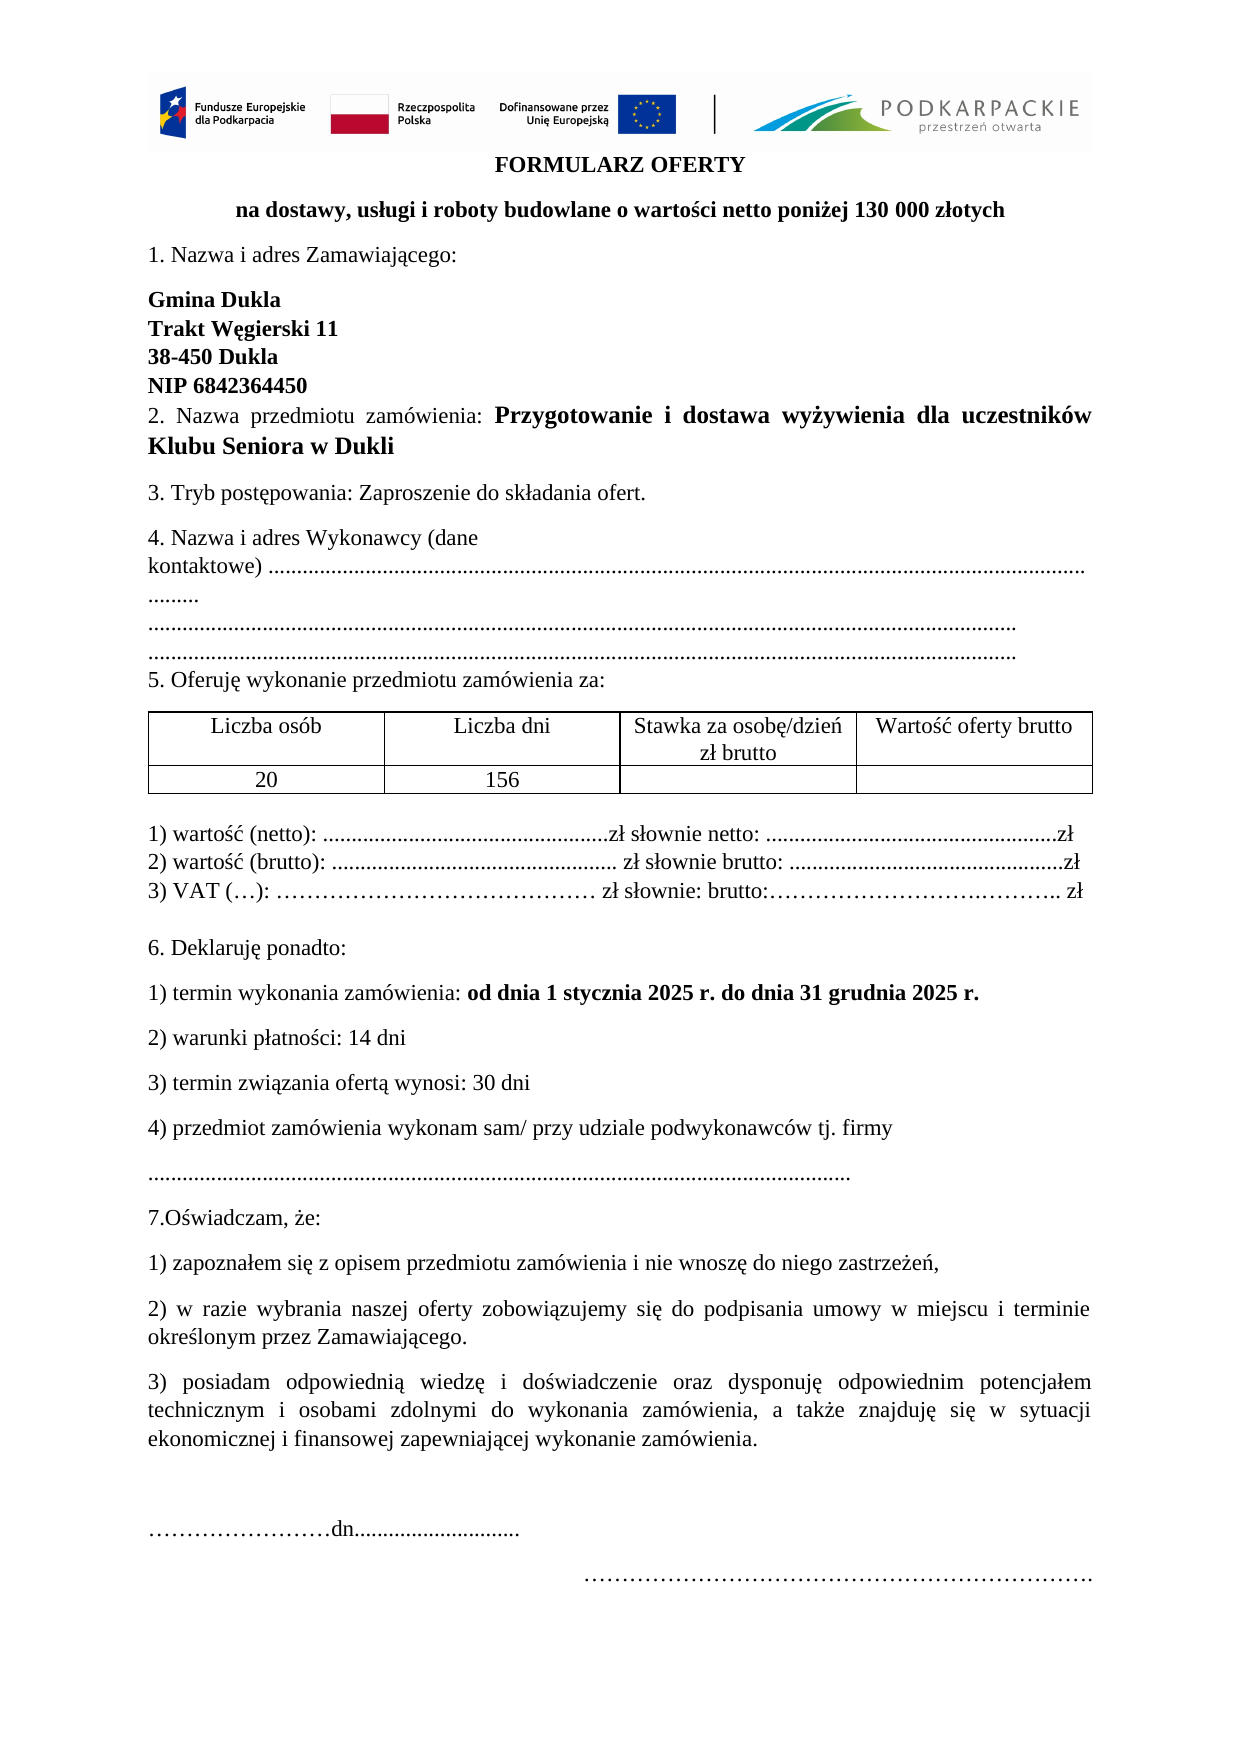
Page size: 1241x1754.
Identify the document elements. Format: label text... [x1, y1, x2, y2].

text 2. Nazwa przedmiotu zamówienia: Przygotowanie i dostawa wyżywienia dla uczestników Klubu Seniora w Dukli [148, 400, 1093, 460]
text ........................................................................................................................................................ [148, 609, 1093, 636]
text ........................................................................................................................... [148, 1159, 1093, 1186]
table_header Wartość oferty brutto [857, 713, 1092, 765]
table_header Stawka za osobę/dzień zł brutto [621, 713, 856, 765]
text NIP 6842364450 [148, 372, 1093, 398]
text na dostawy, usługi i roboty budowlane o wartości netto poniżej 130 000 złotych [148, 196, 1093, 223]
text 4) przedmiot zamówienia wykonam sam/ przy udziale podwykonawców tj. firmy [148, 1114, 1093, 1141]
text 3) VAT (…): …………………………………… zł słownie: brutto:……………………….……….. zł [148, 877, 1093, 903]
text 3) termin związania ofertą wynosi: 30 dni [148, 1069, 1093, 1095]
table_cell [857, 766, 1092, 793]
text Gmina Dukla [148, 287, 1093, 313]
text 2) w razie wybrania naszej oferty zobowiązujemy się do podpisania umowy w miejscu i terminie określonym przez Zamawiającego. [148, 1294, 1093, 1349]
text 7.Oświadczam, że: [148, 1204, 1093, 1231]
text ……………………dn............................. [148, 1515, 1093, 1542]
text FORMULARZ OFERTY [148, 151, 1093, 178]
table_cell [621, 766, 856, 793]
table_cell 20 [149, 766, 384, 793]
text 3) posiadam odpowiednią wiedzę i doświadczenie oraz dysponuję odpowiednim potencjałem technicznym i osobami zdolnymi do wykonania zamówienia, a także znajduję się w sytuacji ekonomicznej i finansowej zapewniającej wykonanie zamówienia. [148, 1368, 1093, 1451]
text 5. Oferuję wykonanie przedmiotu zamówienia za: [148, 666, 1093, 693]
text 3. Tryb postępowania: Zaproszenie do składania ofert. [148, 479, 1093, 505]
text 1) termin wykonania zamówienia: od dnia 1 stycznia 2025 r. do dnia 31 grudnia 2025 r. [148, 979, 1093, 1005]
text 1) wartość (netto): ..................................................zł słownie netto: ...................................................zł 2) wartość (brutto): .................................................. zł słownie brutto: ................................................zł [148, 820, 1093, 875]
text 1. Nazwa i adres Zamawiającego: [148, 241, 1093, 268]
text ........................................................................................................................................................ [148, 638, 1093, 664]
text 4. Nazwa i adres Wykonawcy (dane kontaktowe) ........................................................................................................................................................ [148, 524, 1093, 607]
picture [147, 73, 1092, 152]
text …………………………………………………………. [148, 1560, 1093, 1587]
table_header Liczba osób [149, 713, 384, 765]
text 6. Deklaruję ponadto: [148, 934, 1093, 960]
text 38-450 Dukla [148, 343, 1093, 370]
text 1) zapoznałem się z opisem przedmiotu zamówienia i nie wnoszę do niego zastrzeżeń, [148, 1249, 1093, 1276]
table_cell 156 [385, 766, 619, 793]
text 2) warunki płatności: 14 dni [148, 1024, 1093, 1050]
table_header Liczba dni [385, 713, 619, 765]
text Trakt Węgierski 11 [148, 315, 1093, 341]
